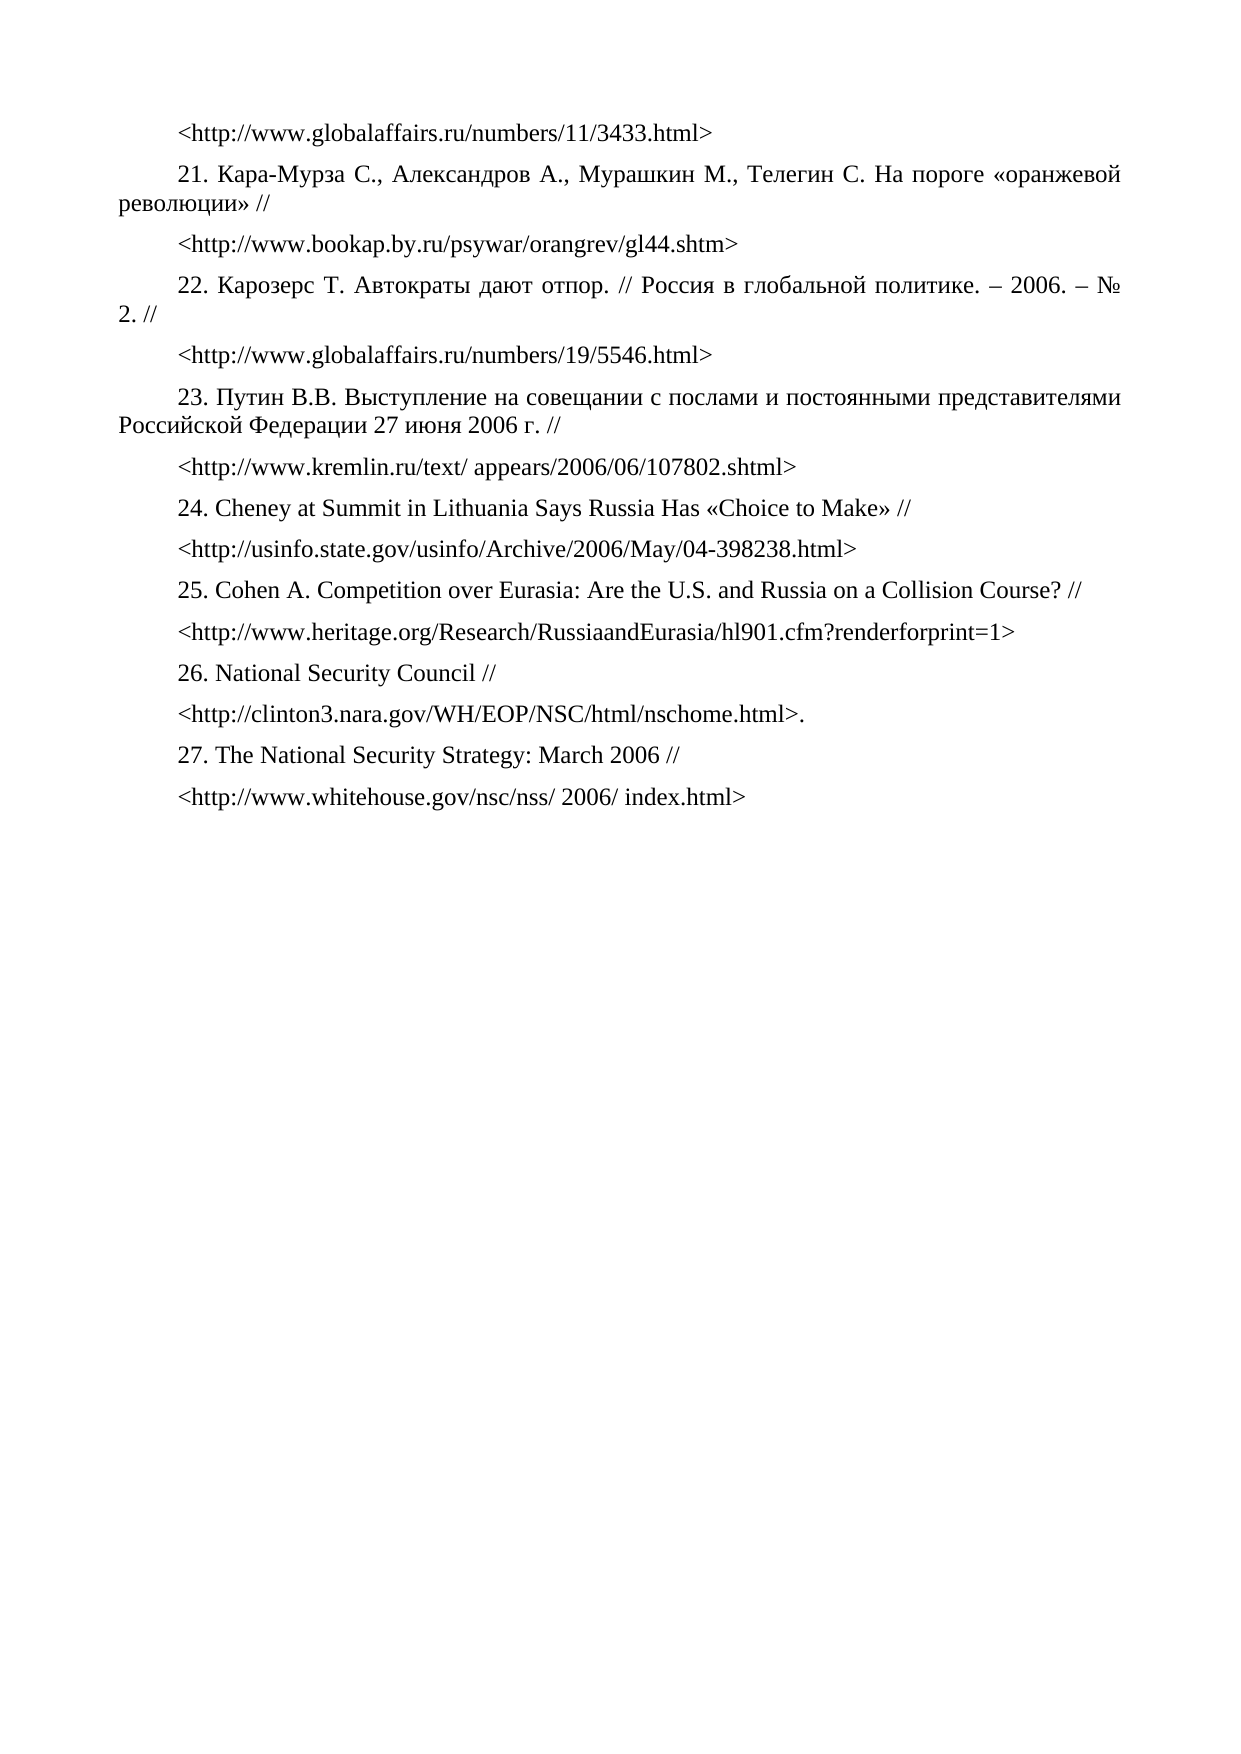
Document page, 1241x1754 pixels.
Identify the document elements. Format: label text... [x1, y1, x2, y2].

text 21. Кара-Мурза С., Александров А., Мурашкин М., Телегин С. На пороге «оранжевой революции» // [118, 159, 1122, 217]
text <http://www.kremlin.ru/text/ appears/2006/06/107802.shtml> [118, 452, 1122, 481]
text <http://clinton3.nara.gov/WH/EOP/NSC/html/nschome.html>. [118, 699, 1122, 728]
text 26. National Security Council // [118, 658, 1122, 687]
text 22. Карозерс Т. Автократы дают отпор. // Россия в глобальной политике. – 2006. – № 2. // [118, 271, 1122, 328]
text <http://www.bookap.by.ru/psywar/orangrev/gl44.shtm> [118, 229, 1122, 258]
text 27. The National Security Strategy: March 2006 // [118, 741, 1122, 769]
text 24. Cheney at Summit in Lithuania Says Russia Has «Choice to Make» // [118, 493, 1122, 522]
text <http://www.globalaffairs.ru/numbers/11/3433.html> [118, 118, 1122, 147]
text <http://usinfo.state.gov/usinfo/Archive/2006/May/04-398238.html> [118, 534, 1122, 563]
text 25. Cohen A. Competition over Eurasia: Are the U.S. and Russia on a Collision Course? // [118, 576, 1122, 604]
text <http://www.globalaffairs.ru/numbers/19/5546.html> [118, 341, 1122, 369]
text 23. Путин В.В. Выступление на совещании с послами и постоянными представителями Российской Федерации 27 июня 2006 г. // [118, 382, 1122, 439]
text <http://www.heritage.org/Research/RussiaandEurasia/hl901.cfm?renderforprint=1> [118, 617, 1122, 646]
text <http://www.whitehouse.gov/nsc/nss/ 2006/ index.html> [118, 782, 1122, 811]
